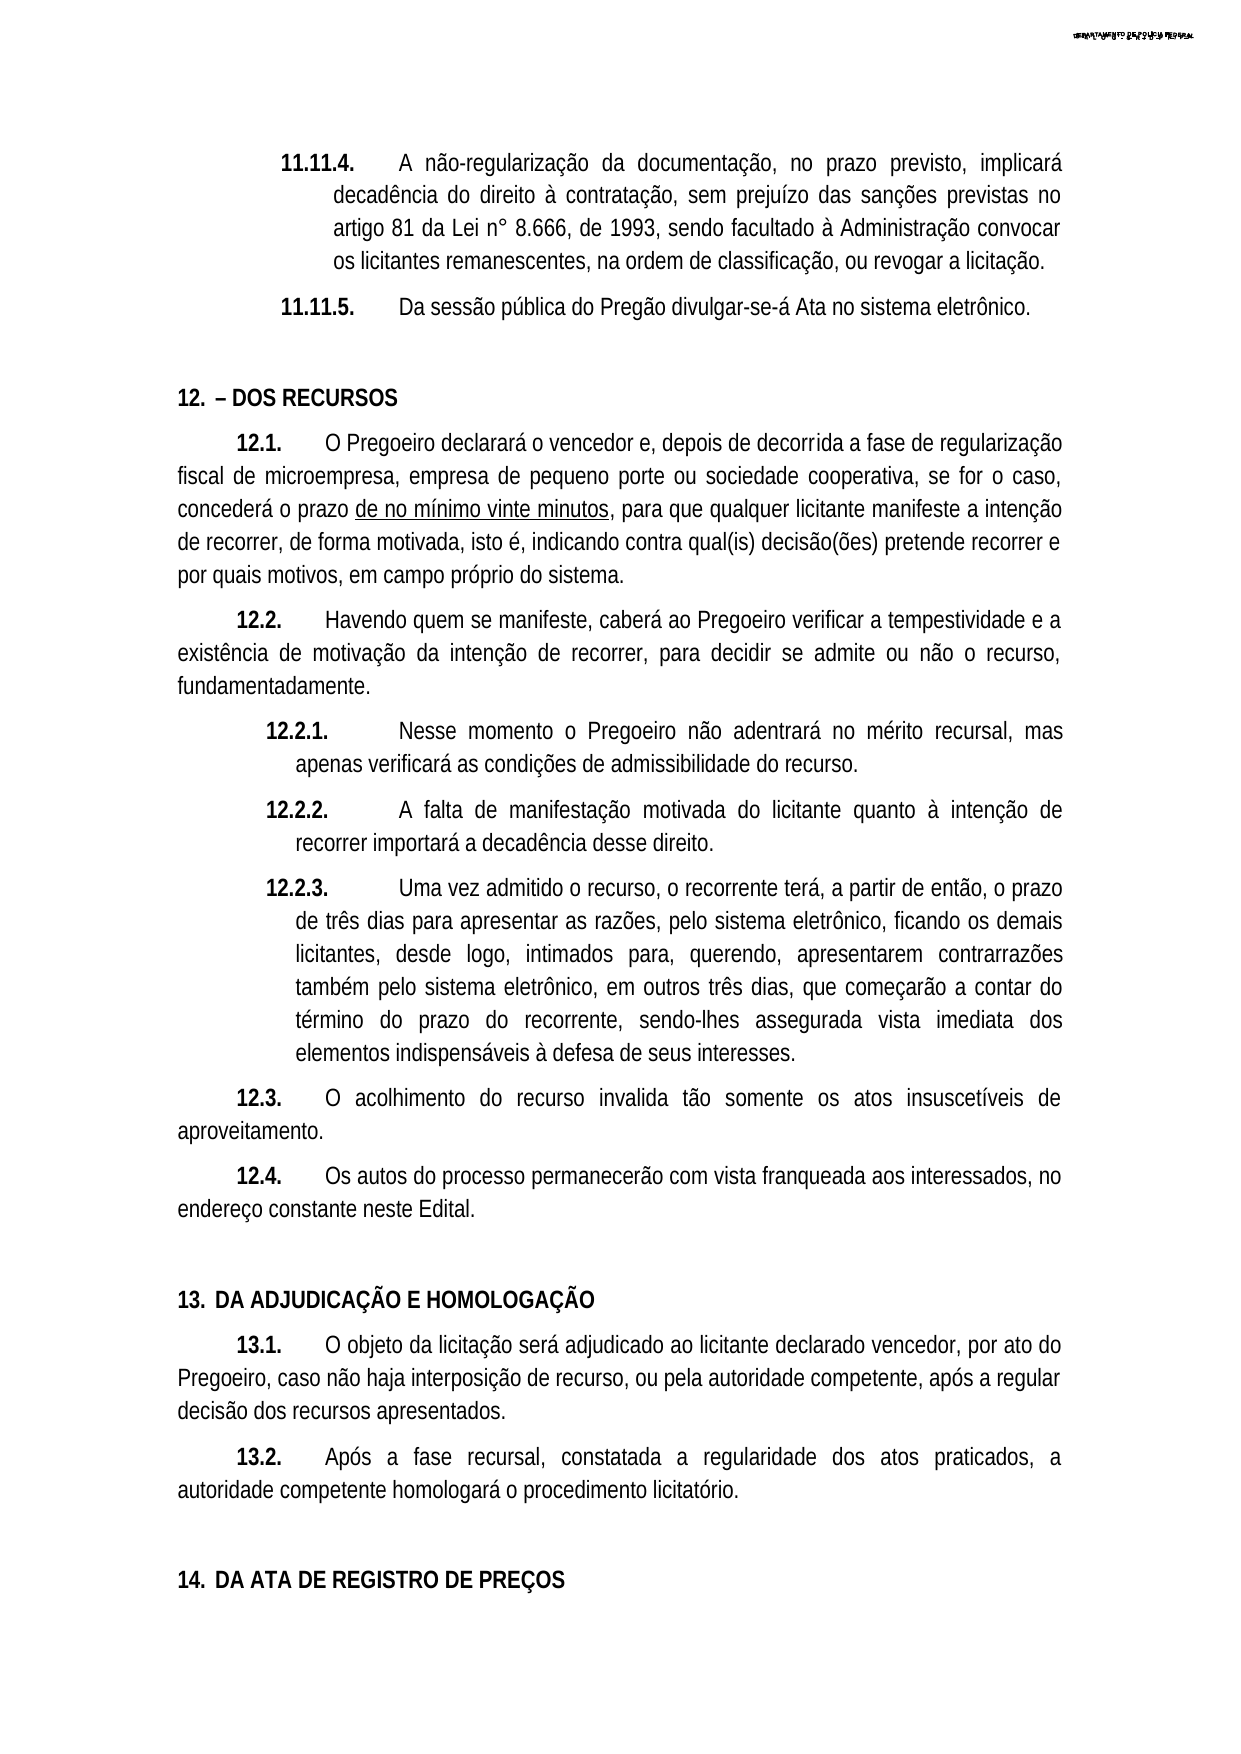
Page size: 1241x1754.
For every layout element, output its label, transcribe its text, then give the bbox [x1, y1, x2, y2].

list O objeto da licitação será adjudicado ao licitante declarado vencedor, por ato do Pregoeiro, caso não haja interposição de recurso, ou pela autoridade competente, após a regular decisão dos recursos apresentados. [177, 1331, 1063, 1425]
list Uma vez admitido o recurso, o recorrente terá, a partir de então, o prazo de três dias para apresentar as razões, pelo sistema eletrônico, ficando os demais licitantes, desde logo, intimados para, querendo, apresentarem contrarrazões também pelo sistema eletrônico, em outros três dias, que começarão a contar do término do prazo do recorrente, sendo-lhes assegurada vista imediata dos elementos indispensáveis à defesa de seus interesses. [266, 873, 1064, 1066]
list Havendo quem se manifeste, caberá ao Pregoeiro verificar a tempestividade e a existência de motivação da intenção de recorrer, para decidir se admite ou não o recurso, fundamentadamente. [177, 605, 1063, 699]
list – DOS RECURSOS [177, 383, 1063, 411]
list Os autos do processo permanecerão com vista franqueada aos interessados, no endereço constante neste Edital. [177, 1161, 1063, 1223]
list O acolhimento do recurso invalida tão somente os atos insuscetíveis de aproveitamento. [177, 1083, 1063, 1144]
list Nesse momento o Pregoeiro não adentrará no mérito recursal, mas apenas verificará as condições de admissibilidade do recurso. [266, 716, 1064, 778]
list Da sessão pública do Pregão divulgar-se-á Ata no sistema eletrônico. [281, 292, 1063, 320]
list A falta de manifestação motivada do licitante quanto à intenção de recorrer importará a decadência desse direito. [266, 795, 1064, 856]
list Após a fase recursal, constatada a regularidade dos atos praticados, a autoridade competente homologará o procedimento licitatório. [177, 1442, 1063, 1503]
list DA ADJUDICAÇÃO E HOMOLOGAÇÃO [177, 1285, 1063, 1314]
list DA ATA DE REGISTRO DE PREÇOS [177, 1566, 1063, 1594]
list O Pregoeiro declarará o vencedor e, depois de decorrida a fase de regularização fiscal de microempresa, empresa de pequeno porte ou sociedade cooperativa, se for o caso, concederá o prazo de no mínimo vinte minutos, para que qualquer licitante manifeste a intenção de recorrer, de forma motivada, isto é, indicando contra qual(is) decisão(ões) pretende recorrer e por quais motivos, em campo próprio do sistema. [177, 428, 1063, 588]
list A não-regularização da documentação, no prazo previsto, implicará decadência do direito à contratação, sem prejuízo das sanções previstas no artigo 81 da Lei n° 8.666, de 1993, sendo facultado à Administração convocar os licitantes remanescentes, na ordem de classificação, ou revogar a licitação. [281, 148, 1063, 275]
